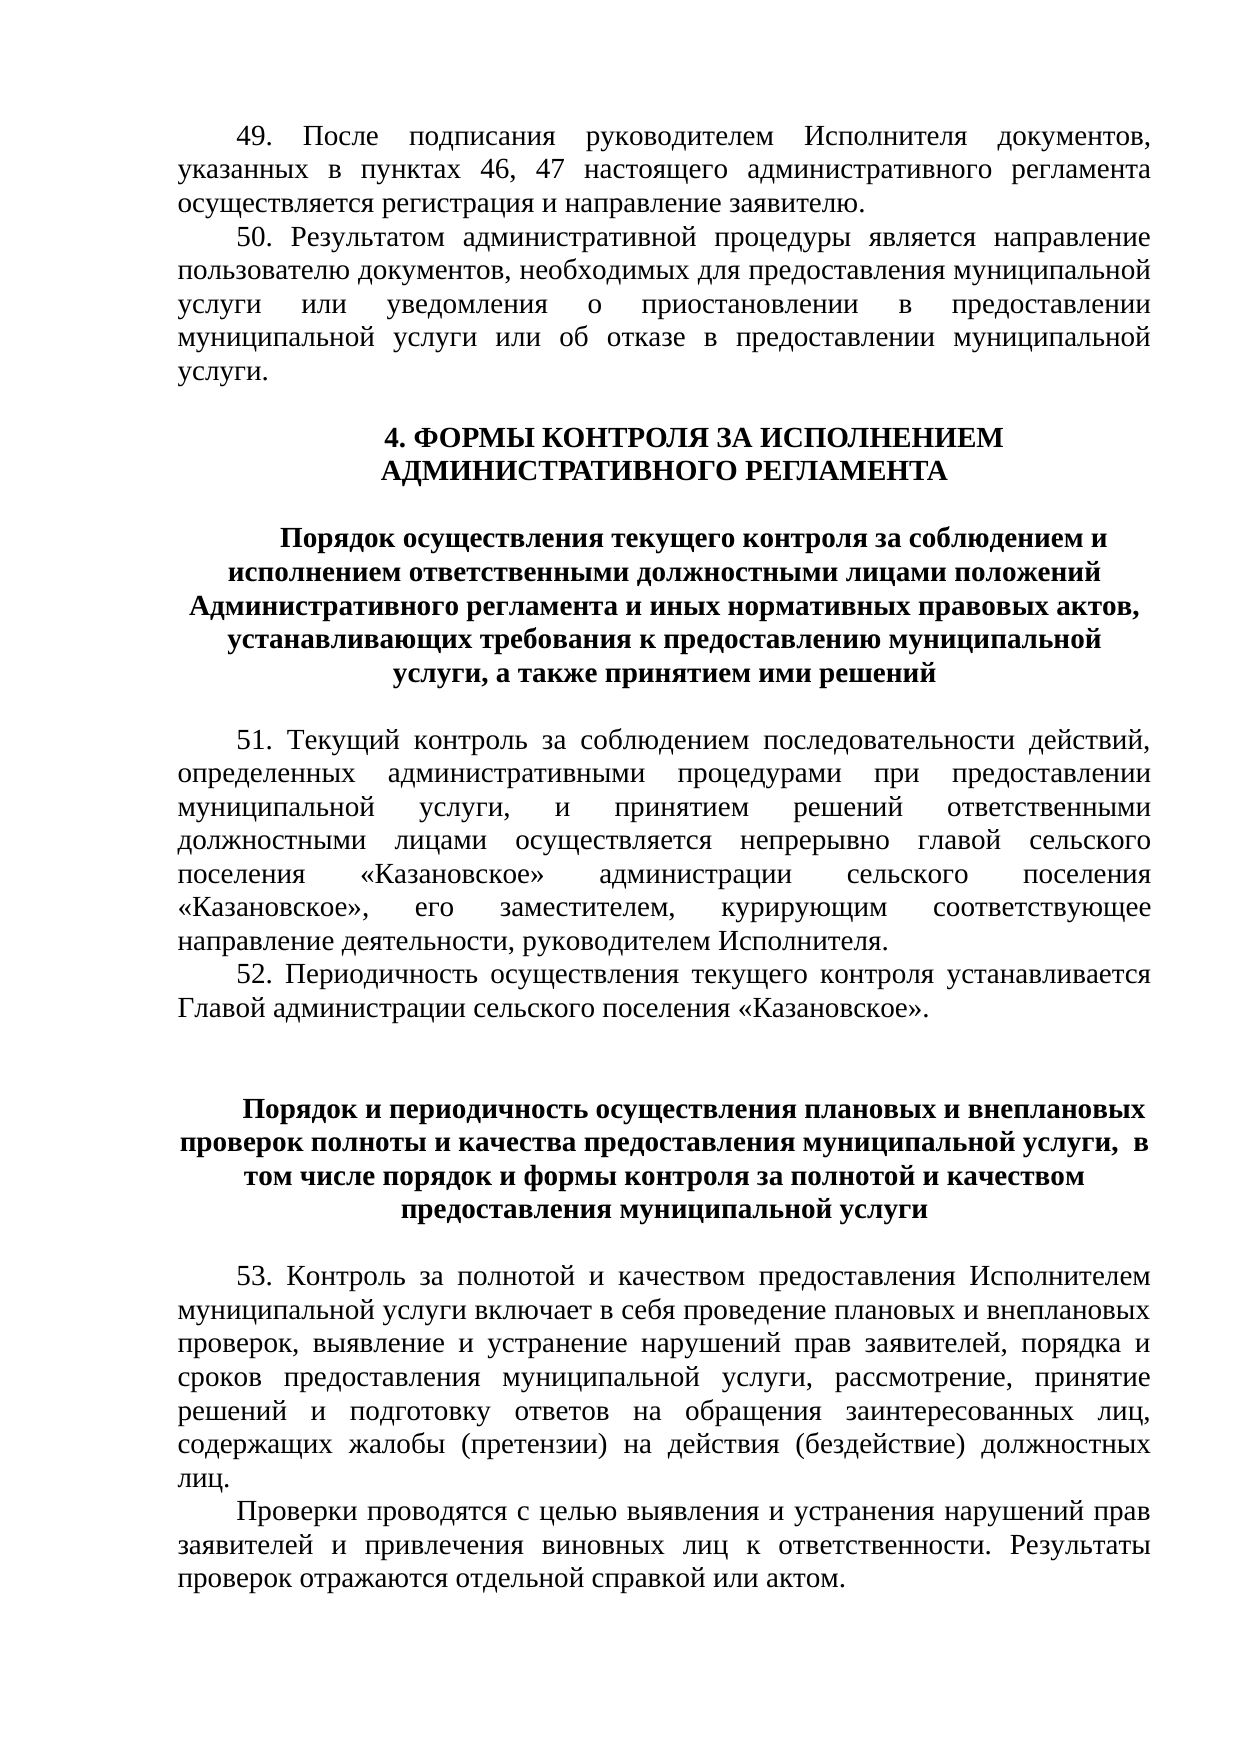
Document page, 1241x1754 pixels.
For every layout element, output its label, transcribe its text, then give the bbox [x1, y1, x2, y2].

subtitle Порядок и периодичность осуществления плановых и внеплановых проверок полноты и качества предоставления муниципальной услуги, в том числе порядок и формы контроля за полнотой и качеством предоставления муниципальной услуги [177, 1091, 1152, 1225]
text Проверки проводятся с целью выявления и устранения нарушений прав заявителей и привлечения виновных лиц к ответственности. Результаты проверок отражаются отдельной справкой или актом. [177, 1493, 1152, 1594]
text 52. Периодичность осуществления текущего контроля устанавливается Главой администрации сельского поселения «Казановское». [177, 957, 1152, 1024]
subtitle 4. ФОРМЫ КОНТРОЛЯ ЗА ИСПОЛНЕНИЕМ АДМИНИСТРАТИВНОГО РЕГЛАМЕНТА [177, 420, 1152, 487]
text 53. Контроль за полнотой и качеством предоставления Исполнителем муниципальной услуги включает в себя проведение плановых и внеплановых проверок, выявление и устранение нарушений прав заявителей, порядка и сроков предоставления муниципальной услуги, рассмотрение, принятие решений и подготовку ответов на обращения заинтересованных лиц, содержащих жалобы (претензии) на действия (бездействие) должностных лиц. [177, 1258, 1152, 1493]
text 51. Текущий контроль за соблюдением последовательности действий, определенных административными процедурами при предоставлении муниципальной услуги, и принятием решений ответственными должностными лицами осуществляется непрерывно главой сельского поселения «Казановское» администрации сельского поселения «Казановское», его заместителем, курирующим соответствующее направление деятельности, руководителем Исполнителя. [177, 722, 1152, 957]
subtitle Порядок осуществления текущего контроля за соблюдением и исполнением ответственными должностными лицами положений Административного регламента и иных нормативных правовых актов, устанавливающих требования к предоставлению муниципальной услуги, а также принятием ими решений [177, 521, 1152, 688]
text 50. Результатом административной процедуры является направление пользователю документов, необходимых для предоставления муниципальной услуги или уведомления о приостановлении в предоставлении муниципальной услуги или об отказе в предоставлении муниципальной услуги. [177, 219, 1152, 386]
text 49. После подписания руководителем Исполнителя документов, указанных в пунктах 46, 47 настоящего административного регламента осуществляется регистрация и направление заявителю. [177, 118, 1152, 219]
